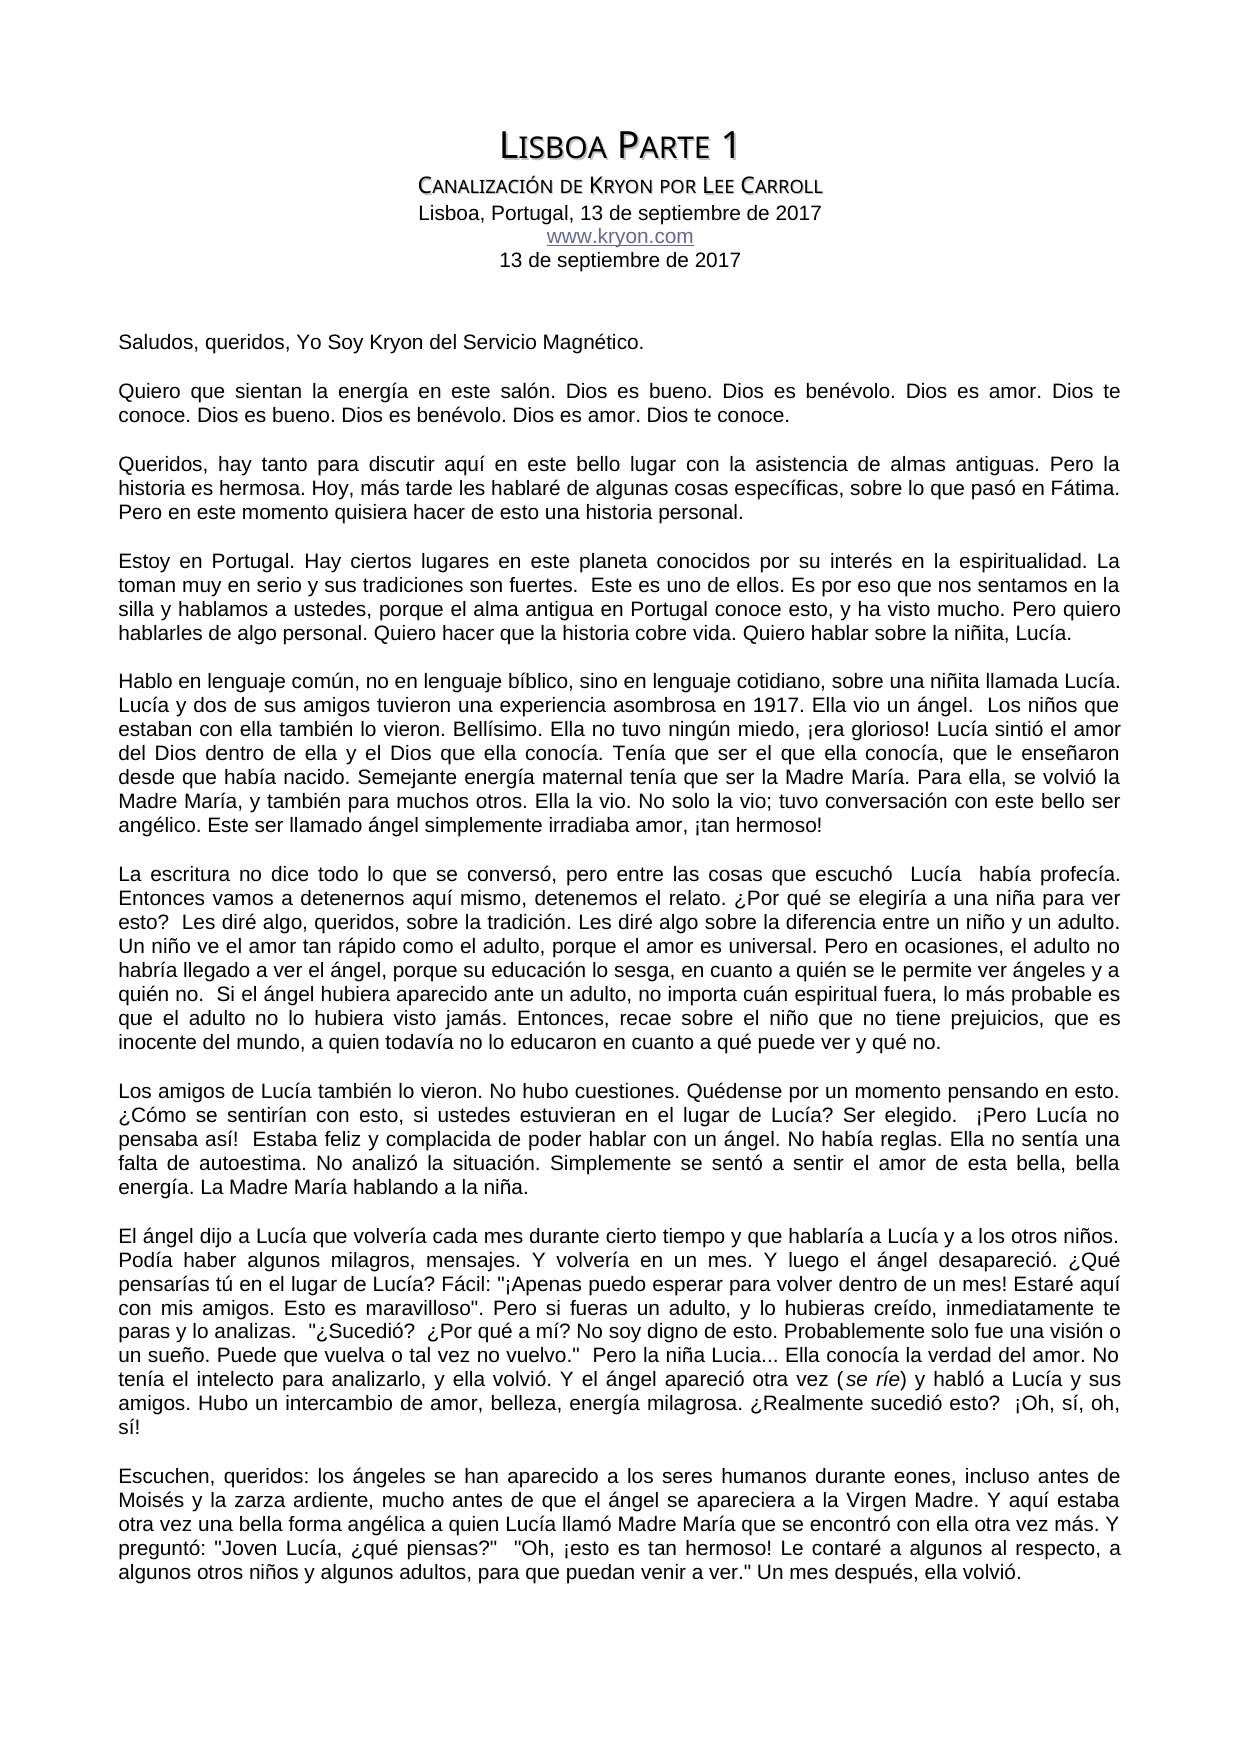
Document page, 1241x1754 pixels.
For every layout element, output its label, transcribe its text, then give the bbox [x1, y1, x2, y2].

text Quiero que sientan la energía en este salón. Dios es bueno. Dios es benévolo. Dios es amor. Dios te conoce. Dios es bueno. Dios es benévolo. Dios es amor. Dios te conoce. [118, 379, 1122, 427]
text Los amigos de Lucía también lo vieron. No hubo cuestiones. Quédense por un momento pensando en esto. ¿Cómo se sentirían con esto, si ustedes estuvieran en el lugar de Lucía? Ser elegido. ¡Pero Lucía no pensaba así! Estaba feliz y complacida de poder hablar con un ángel. No había reglas. Ella no sentía una falta de autoestima. No analizó la situación. Simplemente se sentó a sentir el amor de esta bella, bella energía. La Madre María hablando a la niña. [118, 1079, 1122, 1198]
text Estoy en Portugal. Hay ciertos lugares en este planeta conocidos por su interés en la espiritualidad. La toman muy en serio y sus tradiciones son fuertes. Este es uno de ellos. Es por eso que nos sentamos en la silla y hablamos a ustedes, porque el alma antigua en Portugal conoce esto, y ha visto mucho. Pero quiero hablarles de algo personal. Quiero hacer que la historia cobre vida. Quiero hablar sobre la niñita, Lucía. [118, 548, 1122, 644]
text Saludos, queridos, Yo Soy Kryon del Servicio Magnético. [118, 330, 1122, 354]
text Lisboa, Portugal, 13 de septiembre de 2017 [118, 200, 1122, 224]
text La escritura no dice todo lo que se conversó, pero entre las cosas que escuchó Lucía había profecía. Entonces vamos a detenernos aquí mismo, detenemos el relato. ¿Por qué se elegiría a una niña para ver esto? Les diré algo, queridos, sobre la tradición. Les diré algo sobre la diferencia entre un niño y un adulto. Un niño ve el amor tan rápido como el adulto, porque el amor es universal. Pero en ocasiones, el adulto no habría llegado a ver el ángel, porque su educación lo sesga, en cuanto a quién se le permite ver ángeles y a quién no. Si el ángel hubiera aparecido ante un adulto, no importa cuán espiritual fuera, lo más probable es que el adulto no lo hubiera visto jamás. Entonces, recae sobre el niño que no tiene prejuicios, que es inocente del mundo, a quien todavía no lo educaron en cuanto a qué puede ver y qué no. [118, 862, 1122, 1054]
text www.kryon.com [118, 224, 1122, 248]
text 13 de septiembre de 2017 [118, 248, 1122, 272]
text Queridos, hay tanto para discutir aquí en este bello lugar con la asistencia de almas antiguas. Pero la historia es hermosa. Hoy, más tarde les hablaré de algunas cosas específicas, sobre lo que pasó en Fátima. Pero en este momento quisiera hacer de esto una historia personal. [118, 452, 1122, 523]
text Hablo en lenguaje común, no en lenguaje bíblico, sino en lenguaje cotidiano, sobre una niñita llamada Lucía. Lucía y dos de sus amigos tuvieron una experiencia asombrosa en 1917. Ella vio un ángel. Los niños que estaban con ella también lo vieron. Bellísimo. Ella no tuvo ningún miedo, ¡era glorioso! Lucía sintió el amor del Dios dentro de ella y el Dios que ella conocía. Tenía que ser el que ella conocía, que le enseñaron desde que había nacido. Semejante energía maternal tenía que ser la Madre María. Para ella, se volvió la Madre María, y también para muchos otros. Ella la vio. No solo la vio; tuvo conversación con este bello ser angélico. Este ser llamado ángel simplemente irradiaba amor, ¡tan hermoso! [118, 669, 1122, 837]
text El ángel dijo a Lucía que volvería cada mes durante cierto tiempo y que hablaría a Lucía y a los otros niños. Podía haber algunos milagros, mensajes. Y volvería en un mes. Y luego el ángel desapareció. ¿Qué pensarías tú en el lugar de Lucía? Fácil: "¡Apenas puedo esperar para volver dentro de un mes! Estaré aquí con mis amigos. Esto es maravilloso". Pero si fueras un adulto, y lo hubieras creído, inmediatamente te paras y lo analizas. "¿Sucedió? ¿Por qué a mí? No soy digno de esto. Probablemente solo fue una visión o un sueño. Puede que vuelva o tal vez no vuelvo." Pero la niña Lucia... Ella conocía la verdad del amor. No tenía el intelecto para analizarlo, y ella volvió. Y el ángel apareció otra vez (se ríe) y habló a Lucía y sus amigos. Hubo un intercambio de amor, belleza, energía milagrosa. ¿Realmente sucedió esto? ¡Oh, sí, oh, sí! [118, 1223, 1122, 1439]
text Lisboa Parte 1 Canalización de Kryon por Lee Carroll [118, 118, 1122, 200]
text Escuchen, queridos: los ángeles se han aparecido a los seres humanos durante eones, incluso antes de Moisés y la zarza ardiente, mucho antes de que el ángel se apareciera a la Virgen Madre. Y aquí estaba otra vez una bella forma angélica a quien Lucía llamó Madre María que se encontró con ella otra vez más. Y preguntó: "Joven Lucía, ¿qué piensas?" "Oh, ¡esto es tan hermoso! Le contaré a algunos al respecto, a algunos otros niños y algunos adultos, para que puedan venir a ver." Un mes después, ella volvió. [118, 1464, 1122, 1584]
